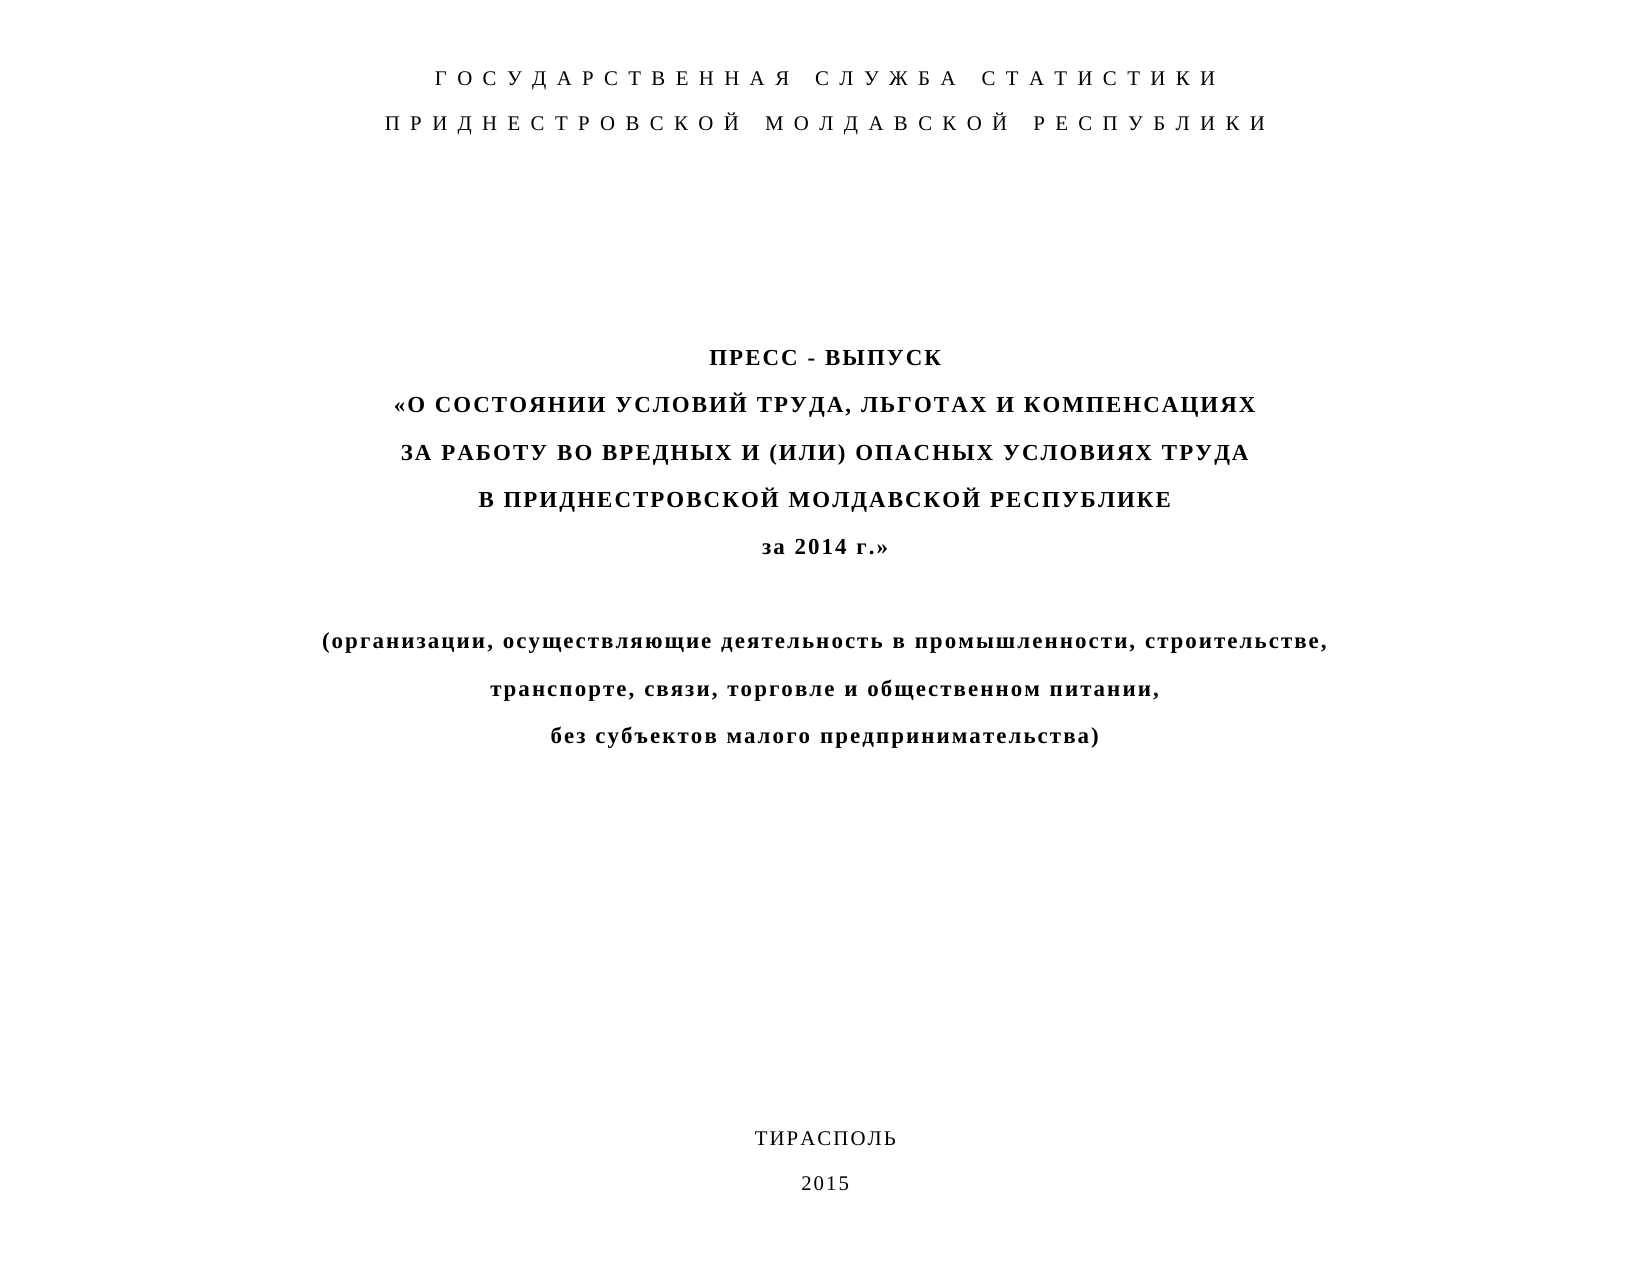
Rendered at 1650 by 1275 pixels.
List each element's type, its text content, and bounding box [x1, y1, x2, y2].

text транспорте, связи, торговле и общественном питании, [47, 674, 1603, 701]
text ТИРАСПОЛЬ [47, 1126, 1603, 1150]
text «О СОСТОЯНИИ УСЛОВИЙ ТРУДА, ЛЬГОТАХ И КОМПЕНСАЦИЯХ [47, 391, 1603, 418]
text ГОСУДАРСТВЕННАЯ СЛУЖБА СТАТИСТИКИ [47, 66, 1603, 90]
text ЗА РАБОТУ ВО ВРЕДНЫХ И (ИЛИ) ОПАСНЫХ УСЛОВИЯХ ТРУДА [47, 439, 1603, 465]
text ПРЕСС - ВЫПУСК [47, 344, 1603, 371]
text 2015 [47, 1171, 1603, 1194]
text (организации, осуществляющие деятельность в промышленности, строительстве, [47, 627, 1603, 654]
text В ПРИДНЕСТРОВСКОЙ МОЛДАВСКОЙ РЕСПУБЛИКЕ [47, 486, 1603, 512]
text за 2014 г.» [47, 533, 1603, 559]
text ПРИДНЕСТРОВСКОЙ МОЛДАВСКОЙ РЕСПУБЛИКИ [47, 111, 1603, 135]
text без субъектов малого предпринимательства) [47, 722, 1603, 748]
